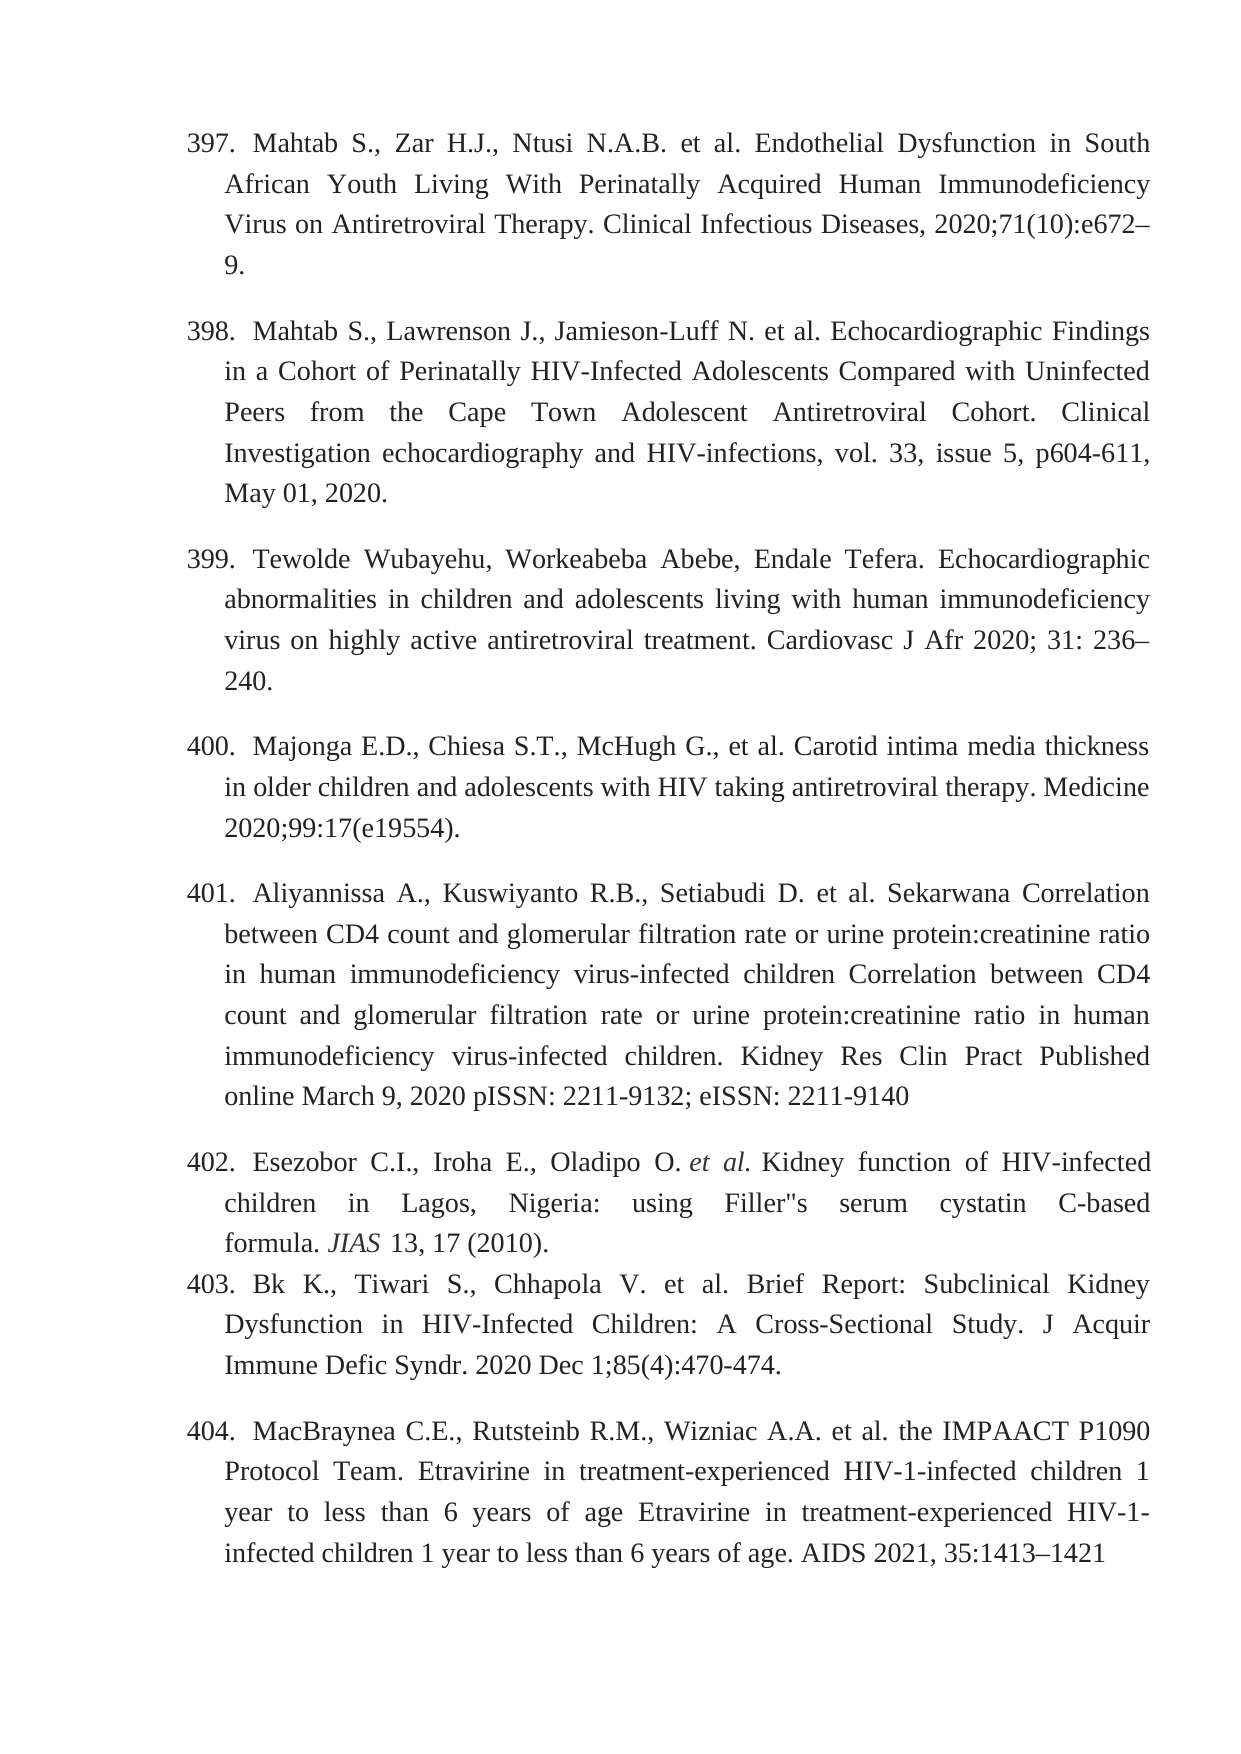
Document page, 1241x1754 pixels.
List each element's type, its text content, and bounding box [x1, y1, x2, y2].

list Mahtab S., Lawrenson J., Jamieson-Luff N. et al. Echocardiographic Findings in a Cohort of Perinatally HIV-Infected Adolescents Compared with Uninfected Peers from the Cape Town Adolescent Antiretroviral Cohort. Clinical Investigation echocardiography and HIV-infections, vol. 33, issue 5, p604-611, May 01, 2020. [187, 306, 1152, 509]
list Mahtab S., Zar H.J., Ntusi N.A.B. et al. Endothelial Dysfunction in South African Youth Living With Perinatally Acquired Human Immunodeficiency Virus on Antiretroviral Therapy. Clinical Infectious Diseases, 2020;71(10):e672–9. [187, 118, 1152, 281]
list Tewolde Wubayehu, Workeabeba Abebe, Endale Tefera. Echocardiographic abnormalities in children and adolescents living with human immunodeficiency virus on highly active antiretroviral treatment. Cardiovasc J Afr 2020; 31: 236–240. [187, 534, 1152, 696]
list Bk K., Tiwari S., Chhapola V. et al. Brief Report: Subclinical Kidney Dysfunction in HIV-Infected Children: A Cross-Sectional Study. J Acquir Immune Defic Syndr. 2020 Dec 1;85(4):470-474. [187, 1259, 1152, 1381]
list Majonga E.D., Chiesa S.T., McHugh G., et al. Carotid intima media thickness in older children and adolescents with HIV taking antiretroviral therapy. Medicine 2020;99:17(e19554). [187, 721, 1152, 843]
list Aliyannissa A., Kuswiyanto R.B., Setiabudi D. et al. Sekarwana Correlation between CD4 count and glomerular filtration rate or urine protein:creatinine ratio in human immunodeficiency virus-infected children Correlation between CD4 count and glomerular filtration rate or urine protein:creatinine ratio in human immunodeficiency virus-infected children. Kidney Res Clin Pract Published online March 9, 2020 pISSN: 2211-9132; eISSN: 2211-9140 [187, 868, 1152, 1112]
list MacBraynea C.E., Rutsteinb R.M., Wizniac A.A. et al. the IMPAACT P1090 Protocol Team. Etravirine in treatment-experienced HIV-1-infected children 1 year to less than 6 years of age Etravirine in treatment-experienced HIV-1-infected children 1 year to less than 6 years of age. AIDS 2021, 35:1413–1421 [187, 1406, 1152, 1568]
list Esezobor C.I., Iroha E., Oladipo O. et al. Kidney function of HIV-infected children in Lagos, Nigeria: using Filler"s serum cystatin C-based formula. JIAS 13, 17 (2010). [187, 1137, 1152, 1259]
